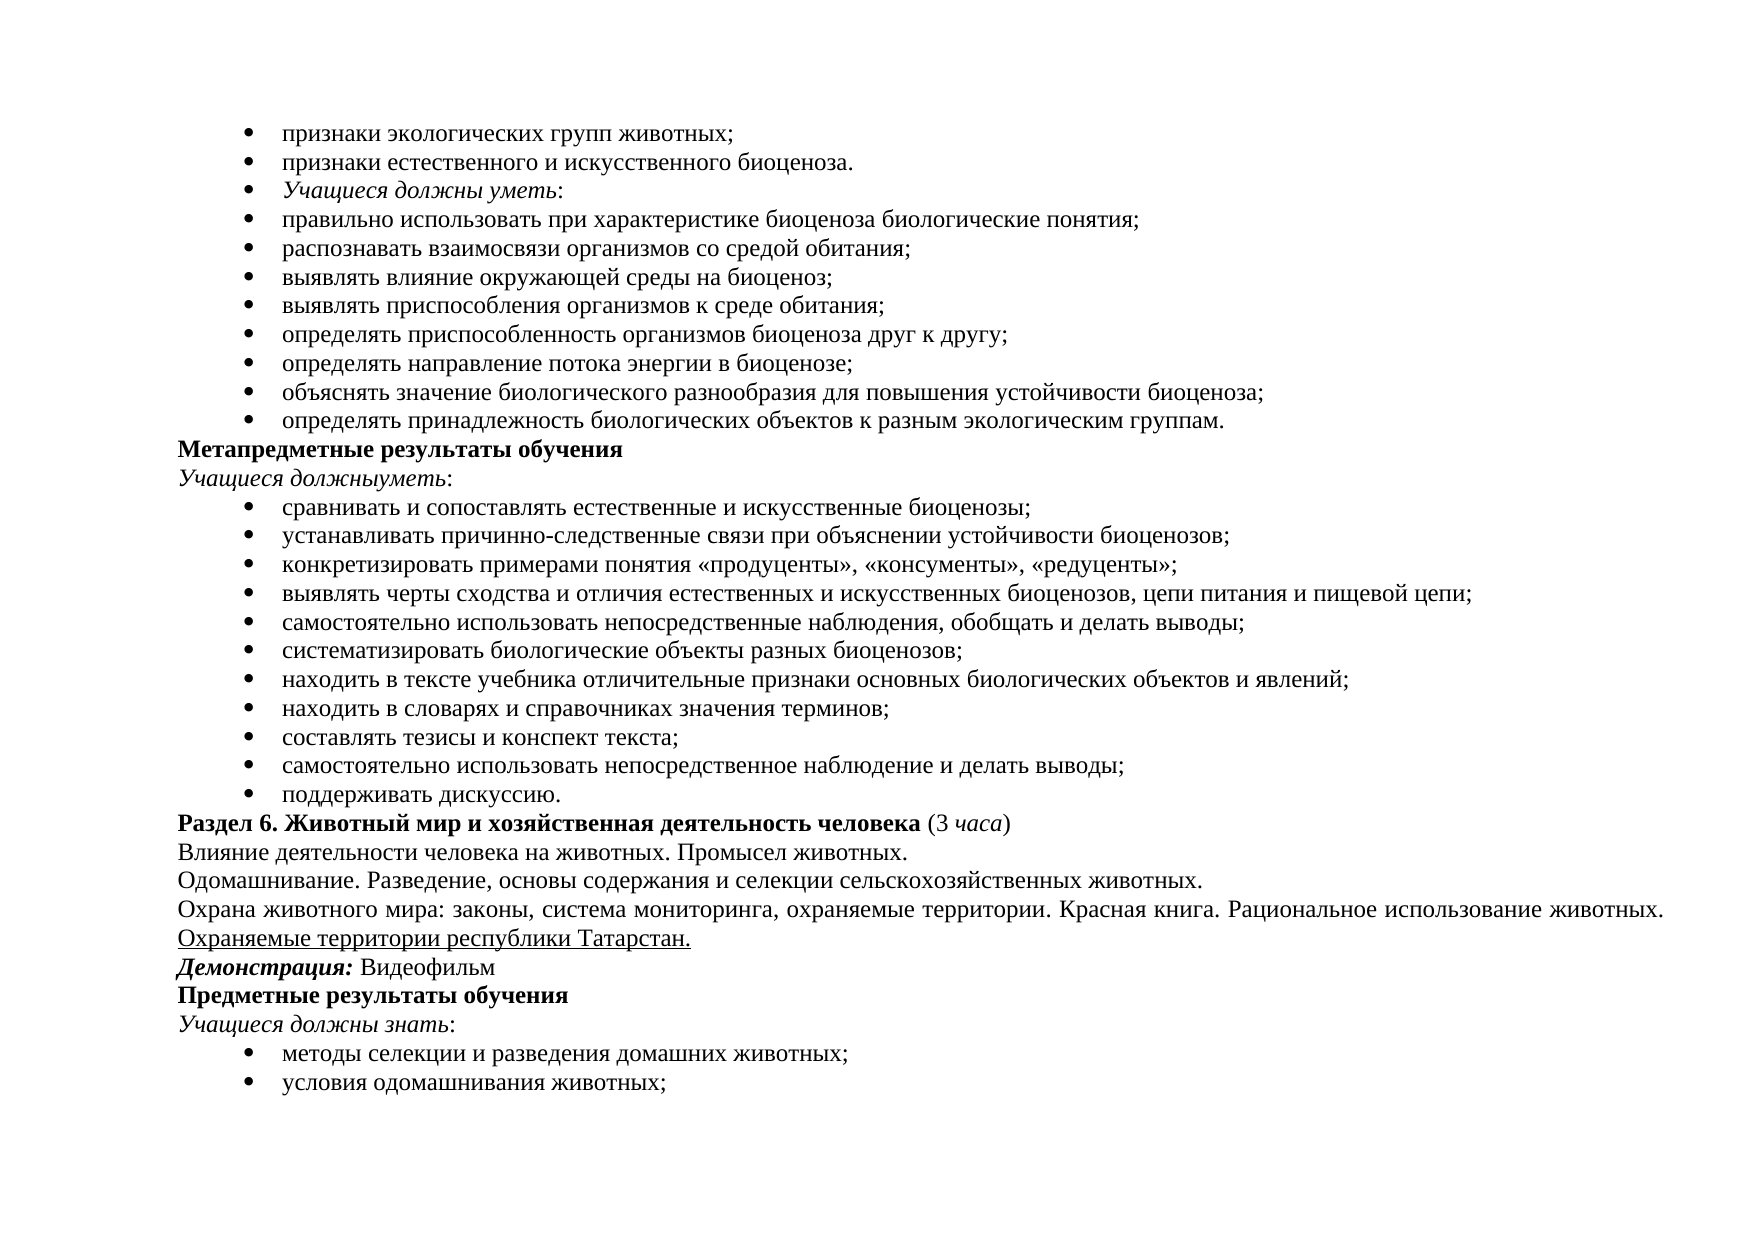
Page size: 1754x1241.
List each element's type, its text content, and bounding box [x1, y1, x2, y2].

text Учащиеся должныуметь: [177, 463, 1665, 492]
text Предметные результаты обучения [177, 981, 1665, 1009]
list методы селекции и разведения домашних животных; [244, 1038, 1665, 1067]
list определять приспособленность организмов биоценоза друг к другу; [244, 319, 1665, 348]
text Влияние деятельности человека на животных. Промысел животных. [177, 837, 1665, 866]
text Демонстрация: Видеофильм [177, 952, 1665, 981]
list Учащиеся должны уметь: [244, 176, 1665, 204]
list самостоятельно использовать непосредственное наблюдение и делать выводы; [244, 751, 1665, 779]
list сравнивать и сопоставлять естественные и искусственные биоценозы; [244, 492, 1665, 521]
list объяснять значение биологического разнообразия для повышения устойчивости биоценоза; [244, 377, 1665, 406]
list распознавать взаимосвязи организмов со средой обитания; [244, 233, 1665, 262]
list определять принадлежность биологических объектов к разным экологическим группам. [244, 406, 1665, 434]
list систематизировать биологические объекты разных биоценозов; [244, 636, 1665, 664]
list составлять тезисы и конспект текста; [244, 722, 1665, 751]
text Охрана животного мира: законы, система мониторинга, охраняемые территории. Красная книга. Рациональное использование животных. Охраняемые территории республики Татарстан. [177, 894, 1665, 952]
list выявлять приспособления организмов к среде обитания; [244, 291, 1665, 319]
text Учащиеся должны знать: [177, 1009, 1665, 1038]
text Раздел 6. Животный мир и хозяйственная деятельность человека (3 часа) [177, 808, 1665, 837]
list признаки естественного и искусственного биоценоза. [244, 147, 1665, 176]
text Одомашнивание. Разведение, основы содержания и селекции сельскохозяйственных животных. [177, 866, 1665, 894]
list самостоятельно использовать непосредственные наблюдения, обобщать и делать выводы; [244, 607, 1665, 636]
list условия одомашнивания животных; [244, 1067, 1665, 1096]
list определять направление потока энергии в биоценозе; [244, 348, 1665, 377]
list конкретизировать примерами понятия «продуценты», «консументы», «редуценты»; [244, 549, 1665, 578]
list признаки экологических групп животных; [244, 118, 1665, 147]
list находить в словарях и справочниках значения терминов; [244, 693, 1665, 722]
list поддерживать дискуссию. [244, 779, 1665, 808]
list выявлять влияние окружающей среды на биоценоз; [244, 262, 1665, 291]
text Метапредметные результаты обучения [177, 434, 1665, 463]
list устанавливать причинно-следственные связи при объяснении устойчивости биоценозов; [244, 521, 1665, 549]
list находить в тексте учебника отличительные признаки основных биологических объектов и явлений; [244, 664, 1665, 693]
list выявлять черты сходства и отличия естественных и искусственных биоценозов, цепи питания и пищевой цепи; [244, 578, 1665, 607]
list правильно использовать при характеристике биоценоза биологические понятия; [244, 204, 1665, 233]
